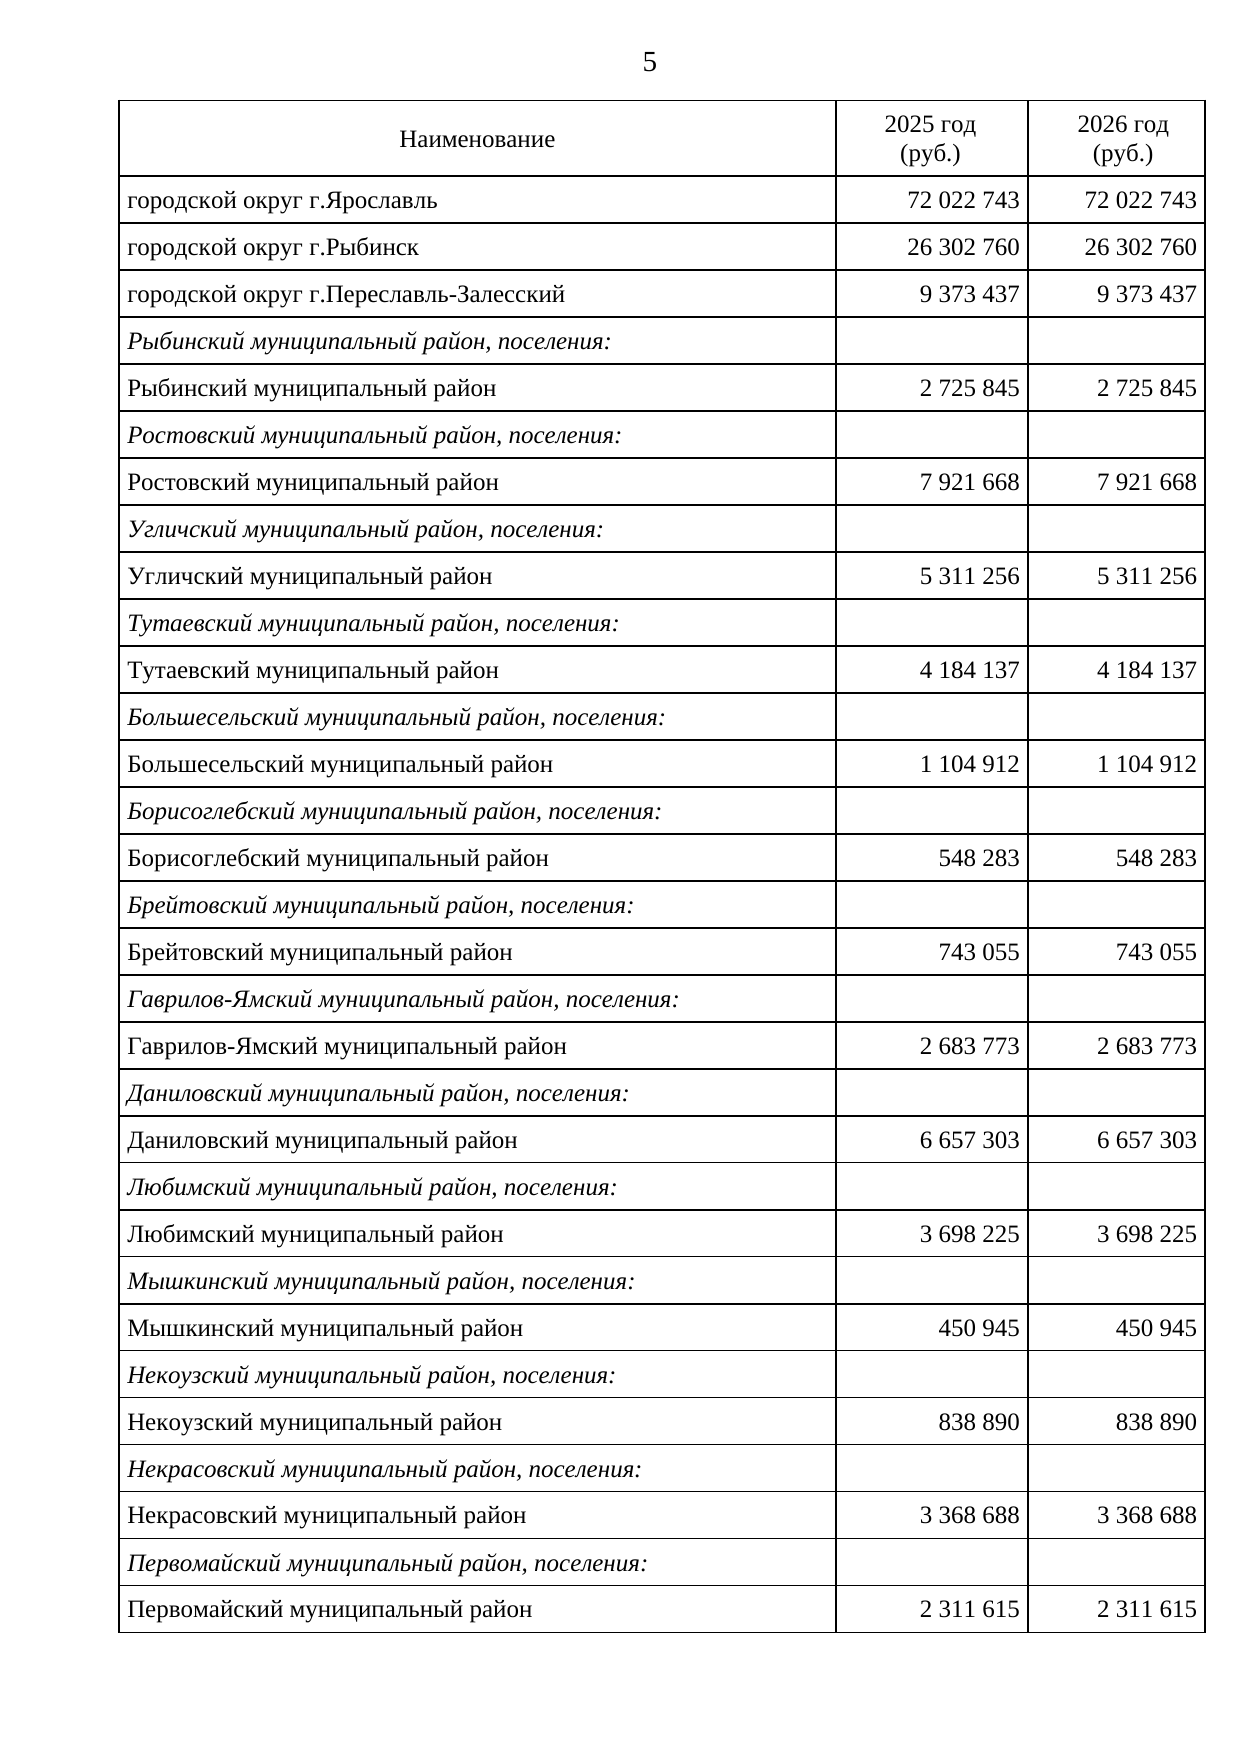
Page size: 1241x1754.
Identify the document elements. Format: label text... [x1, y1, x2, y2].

table_cell Угличский муниципальный район, поселения: [120, 506, 835, 551]
table_cell [837, 1163, 1027, 1209]
table_cell Любимский муниципальный район, поселения: [120, 1163, 835, 1209]
table_cell 1 104 912 [837, 741, 1027, 786]
table_header [837, 101, 1027, 175]
table_cell 26 302 760 [837, 224, 1027, 269]
table_cell городской округ г.Переславль-Залесский [120, 271, 835, 316]
table_cell 2 725 845 [837, 365, 1027, 410]
table_cell Борисоглебский муниципальный район [120, 835, 835, 880]
table_cell [1029, 788, 1204, 833]
table_cell Большесельский муниципальный район, поселения: [120, 694, 835, 739]
table_cell [1029, 1539, 1204, 1585]
table_cell [837, 506, 1027, 551]
table_cell Первомайский муниципальный район, поселения: [120, 1539, 835, 1585]
table_cell Ростовский муниципальный район [120, 459, 835, 504]
table_cell [837, 1351, 1027, 1397]
table_cell [837, 694, 1027, 739]
table_cell Первомайский муниципальный район [120, 1586, 835, 1632]
table_cell 5 311 256 [1029, 553, 1204, 598]
table_cell [837, 1257, 1027, 1303]
table_cell 5 311 256 [837, 553, 1027, 598]
table_cell Тутаевский муниципальный район, поселения: [120, 600, 835, 645]
table_cell Некрасовский муниципальный район, поселения: [120, 1445, 835, 1491]
table_cell Рыбинский муниципальный район [120, 365, 835, 410]
table_cell [837, 318, 1027, 363]
table_cell [1029, 694, 1204, 739]
table_cell [1029, 1163, 1204, 1209]
table_cell 3 698 225 [1029, 1211, 1204, 1256]
table_cell 2 311 615 [1029, 1586, 1204, 1632]
table_cell Брейтовский муниципальный район [120, 929, 835, 974]
table_cell [1029, 1351, 1204, 1397]
table_cell [1029, 976, 1204, 1021]
table_cell 7 921 668 [837, 459, 1027, 504]
table_cell 6 657 303 [837, 1117, 1027, 1162]
table_cell 7 921 668 [1029, 459, 1204, 504]
table_cell [1029, 1070, 1204, 1115]
table_cell [1029, 882, 1204, 927]
table_cell [1029, 1257, 1204, 1303]
table_cell [837, 1070, 1027, 1115]
table_cell 3 368 688 [837, 1492, 1027, 1538]
table_cell 838 890 [837, 1398, 1027, 1444]
table_cell городской округ г.Рыбинск [120, 224, 835, 269]
table_cell [837, 976, 1027, 1021]
table_cell Борисоглебский муниципальный район, поселения: [120, 788, 835, 833]
table_cell 450 945 [1029, 1305, 1204, 1350]
table_cell Любимский муниципальный район [120, 1211, 835, 1256]
table_cell 548 283 [837, 835, 1027, 880]
table_cell Даниловский муниципальный район, поселения: [120, 1070, 835, 1115]
table_cell Некоузский муниципальный район [120, 1398, 835, 1444]
table_cell 2 311 615 [837, 1586, 1027, 1632]
table_cell 3 698 225 [837, 1211, 1027, 1256]
table_cell [837, 882, 1027, 927]
table_cell [837, 1539, 1027, 1585]
table_cell Гаврилов-Ямский муниципальный район, поселения: [120, 976, 835, 1021]
table_cell 9 373 437 [837, 271, 1027, 316]
table_cell 9 373 437 [1029, 271, 1204, 316]
table_cell Мышкинский муниципальный район, поселения: [120, 1257, 835, 1303]
table_cell 72 022 743 [1029, 177, 1204, 222]
table_cell 743 055 [1029, 929, 1204, 974]
table_cell [1029, 506, 1204, 551]
table_cell Гаврилов-Ямский муниципальный район [120, 1023, 835, 1068]
table_cell [837, 1445, 1027, 1491]
table_cell Даниловский муниципальный район [120, 1117, 835, 1162]
table_cell 838 890 [1029, 1398, 1204, 1444]
table_cell Некоузский муниципальный район, поселения: [120, 1351, 835, 1397]
table_cell 548 283 [1029, 835, 1204, 880]
table_cell 2 725 845 [1029, 365, 1204, 410]
table_cell 3 368 688 [1029, 1492, 1204, 1538]
table_cell Мышкинский муниципальный район [120, 1305, 835, 1350]
table_header [120, 101, 835, 175]
table_cell [1029, 1445, 1204, 1491]
table_cell 6 657 303 [1029, 1117, 1204, 1162]
table_cell [837, 600, 1027, 645]
table_cell Ростовский муниципальный район, поселения: [120, 412, 835, 457]
table_cell Рыбинский муниципальный район, поселения: [120, 318, 835, 363]
table_cell [1029, 412, 1204, 457]
table_cell 1 104 912 [1029, 741, 1204, 786]
table_cell [837, 788, 1027, 833]
table_cell 2 683 773 [837, 1023, 1027, 1068]
table_cell 743 055 [837, 929, 1027, 974]
table_cell 2 683 773 [1029, 1023, 1204, 1068]
table_cell 72 022 743 [837, 177, 1027, 222]
table_cell 4 184 137 [837, 647, 1027, 692]
table_cell городской округ г.Ярославль [120, 177, 835, 222]
table_cell 450 945 [837, 1305, 1027, 1350]
table_cell [837, 412, 1027, 457]
table_cell Большесельский муниципальный район [120, 741, 835, 786]
table_cell 26 302 760 [1029, 224, 1204, 269]
table_cell Некрасовский муниципальный район [120, 1492, 835, 1538]
table_header [1029, 101, 1204, 175]
table_cell Угличский муниципальный район [120, 553, 835, 598]
table_cell 4 184 137 [1029, 647, 1204, 692]
table_cell Брейтовский муниципальный район, поселения: [120, 882, 835, 927]
table_cell Тутаевский муниципальный район [120, 647, 835, 692]
table_cell [1029, 318, 1204, 363]
table_cell [1029, 600, 1204, 645]
